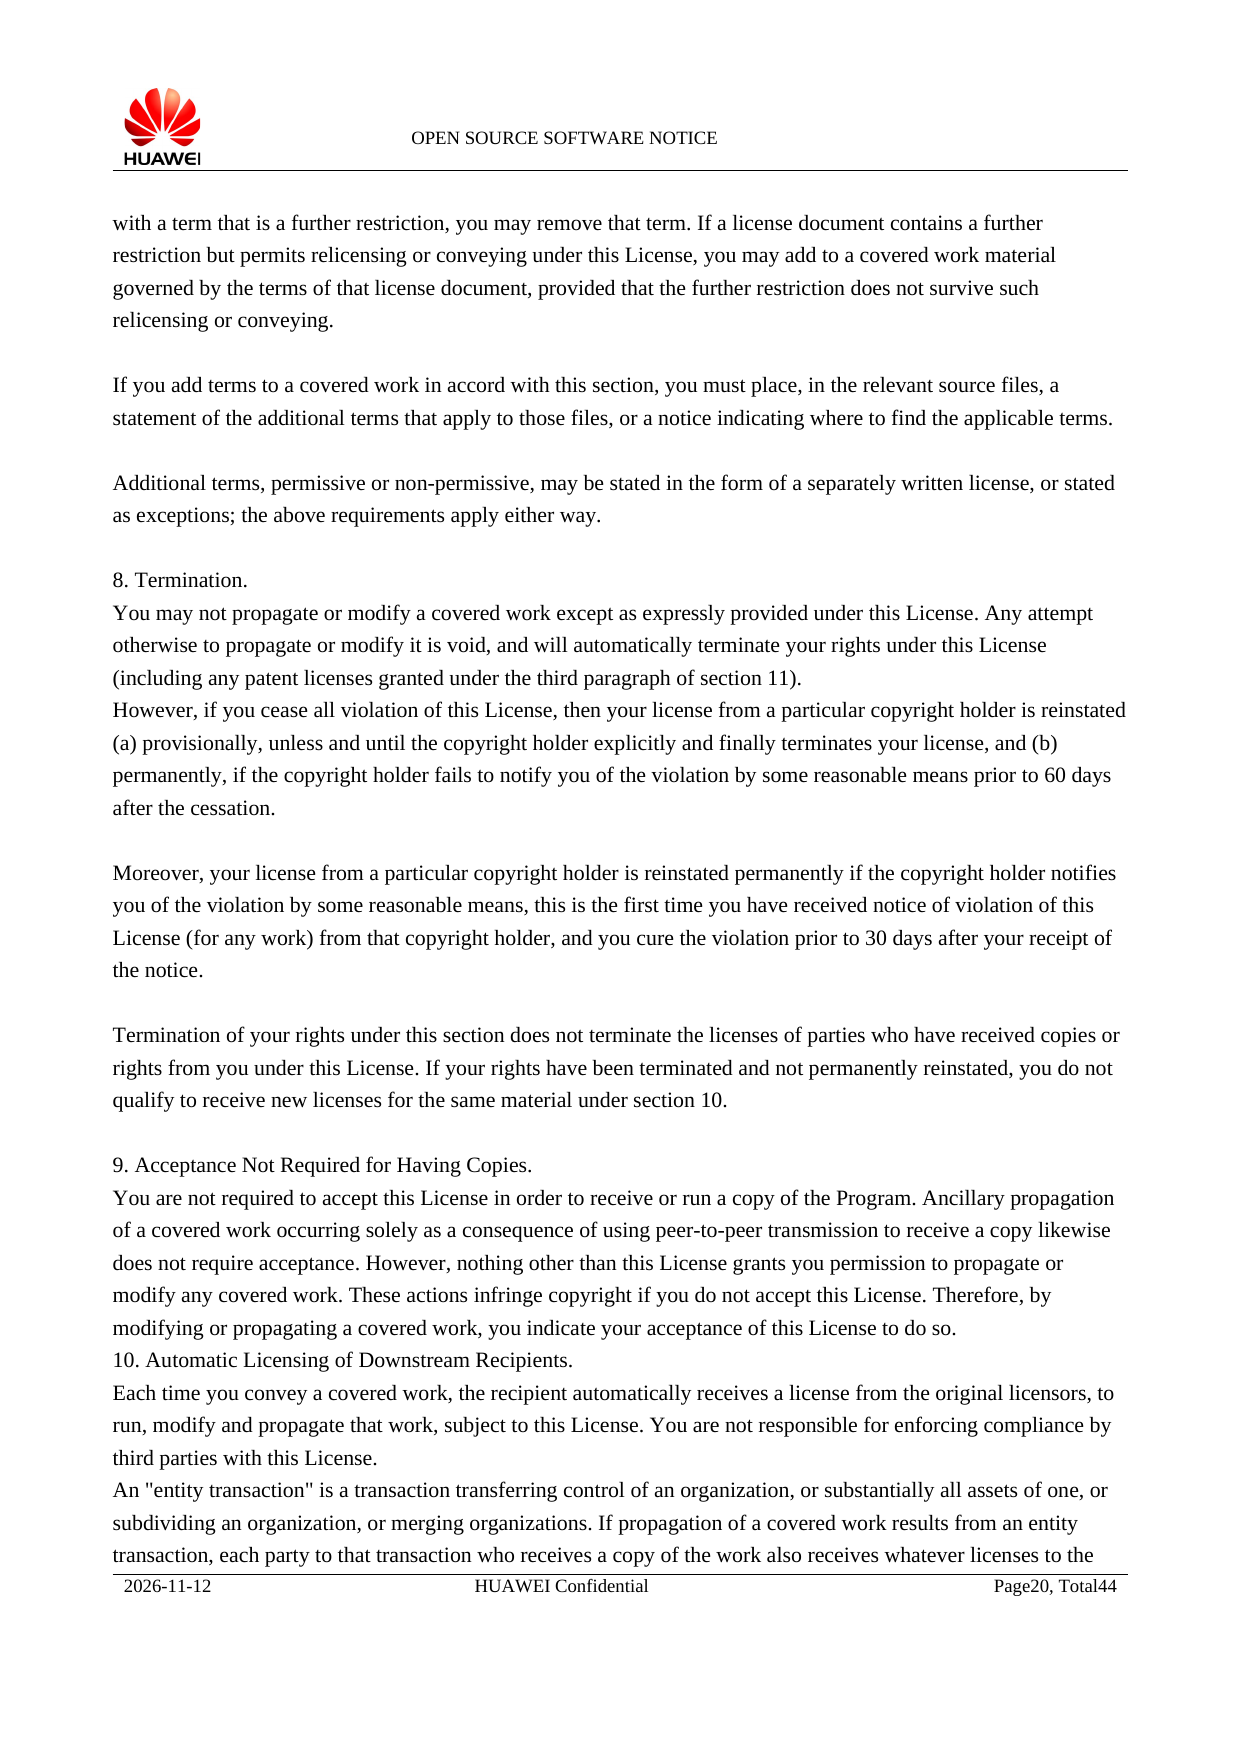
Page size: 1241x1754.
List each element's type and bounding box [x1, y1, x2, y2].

picture [124, 88, 201, 165]
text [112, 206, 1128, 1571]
